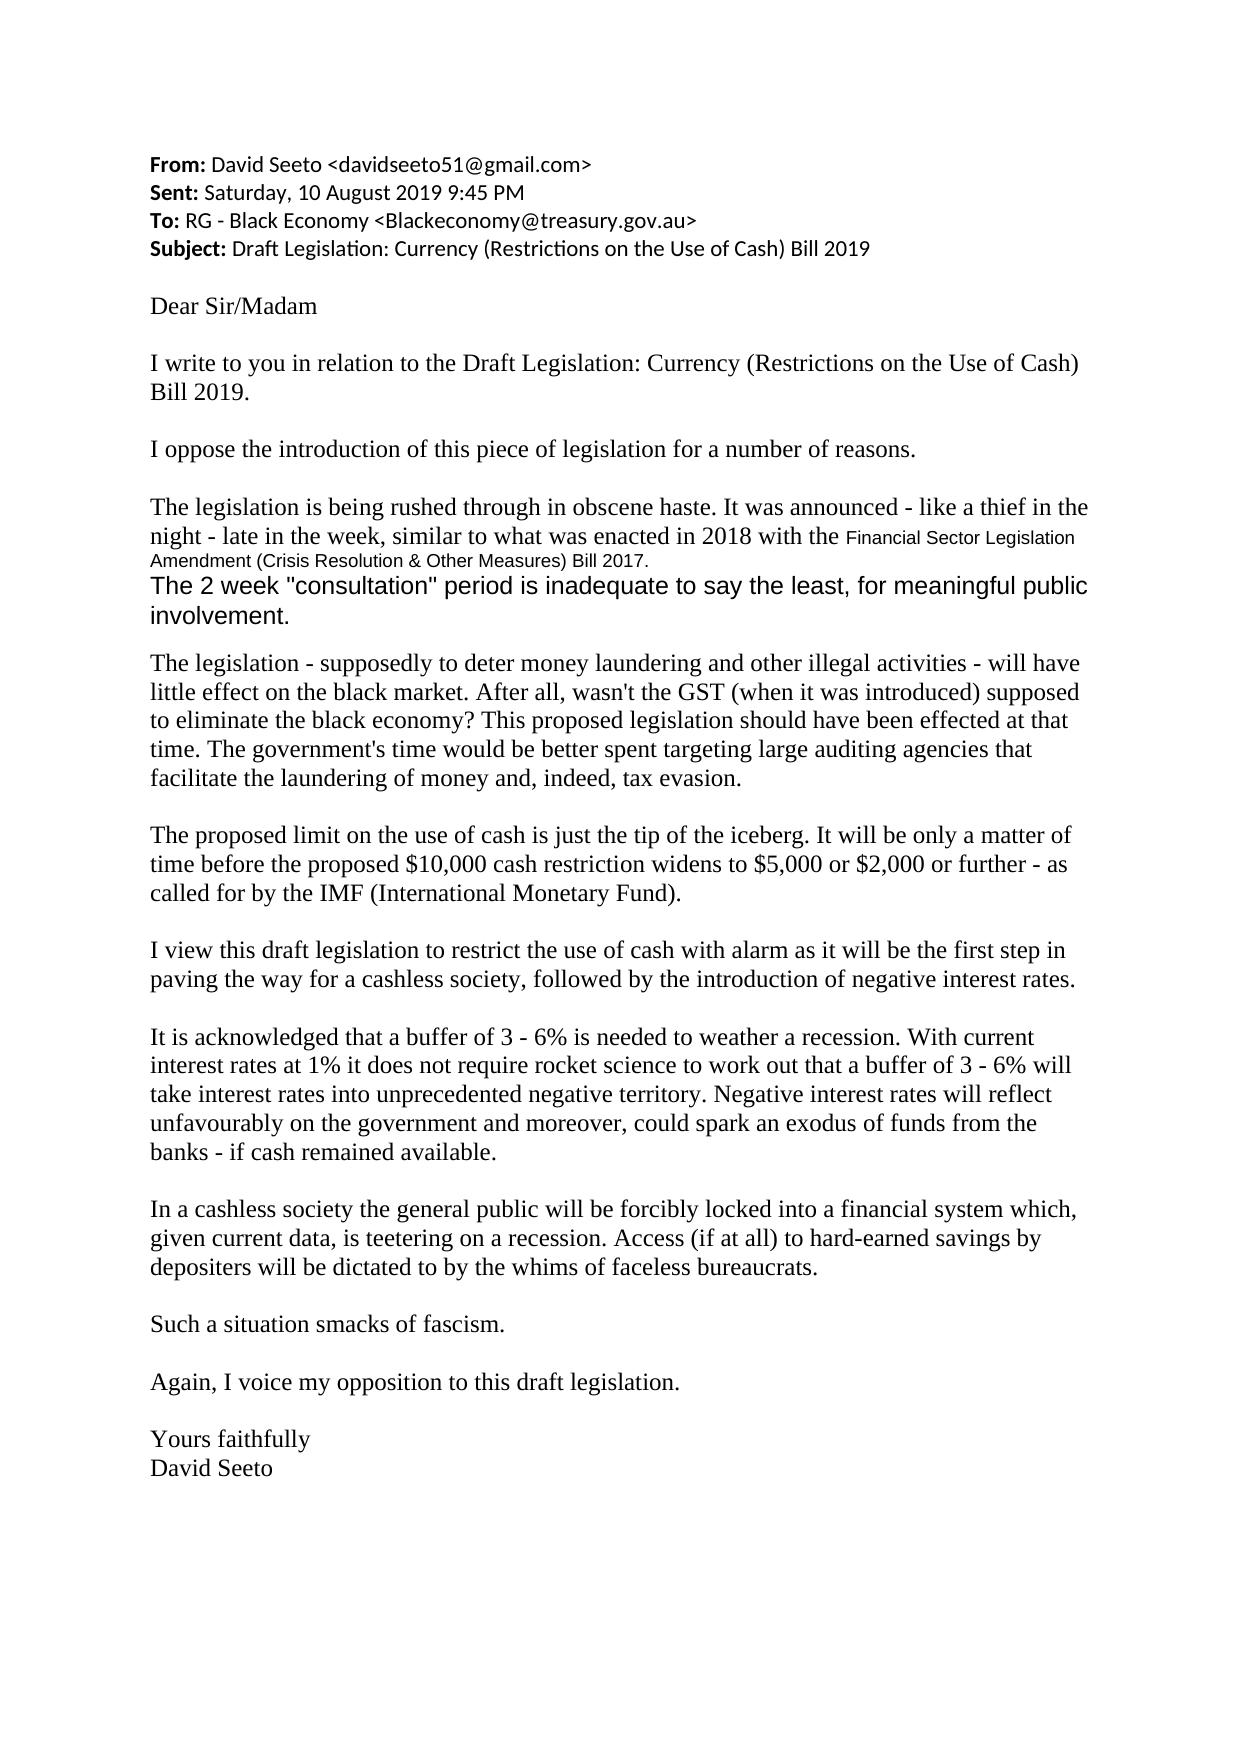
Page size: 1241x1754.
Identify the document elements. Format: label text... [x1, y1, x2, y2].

text It is acknowledged that a buffer of 3 - 6% is needed to weather a recession. With current interest rates at 1% it does not require rocket science to work out that a buffer of 3 - 6% will take interest rates into unprecedented negative territory. Negative interest rates will reflect unfavourably on the government and moreover, could spark an exodus of funds from the banks - if cash remained available. [150, 1022, 1090, 1166]
text David Seeto [150, 1453, 1090, 1482]
text I view this draft legislation to restrict the use of cash with alarm as it will be the first step in paving the way for a cashless society, followed by the introduction of negative interest rates. [150, 936, 1090, 993]
text The 2 week "consultation" period is inadequate to say the least, for meaningful public involvement. [150, 571, 1090, 630]
text Dear Sir/Madam [150, 291, 1090, 319]
text From: David Seeto <davidseeto51@gmail.com> Sent: Saturday, 10 August 2019 9:45 PM To: RG - Black Economy <Blackeconomy@treasury.gov.au> Subject: Draft Legislation: Currency (Restrictions on the Use of Cash) Bill 2019 [150, 150, 1090, 262]
text I oppose the introduction of this piece of legislation for a number of reasons. [150, 434, 1090, 463]
text In a cashless society the general public will be forcibly locked into a financial system which, given current data, is teetering on a recession. Access (if at all) to hard-earned savings by depositers will be dictated to by the whims of faceless bureaucrats. [150, 1194, 1090, 1281]
text The legislation is being rushed through in obscene haste. It was announced - like a thief in the night - late in the week, similar to what was enacted in 2018 with the Financial Sector Legislation Amendment (Crisis Resolution & Other Measures) Bill 2017. [150, 492, 1090, 571]
text The legislation - supposedly to deter money laundering and other illegal activities - will have little effect on the black market. After all, wasn't the GST (when it was introduced) supposed to eliminate the black economy? This proposed legislation should have been effected at that time. The government's time would be better spent targeting large auditing agencies that facilitate the laundering of money and, indeed, tax evasion. [150, 648, 1090, 792]
text Such a situation smacks of fascism. [150, 1309, 1090, 1338]
text The proposed limit on the use of cash is just the tip of the iceberg. It will be only a matter of time before the proposed $10,000 cash restriction widens to $5,000 or $2,000 or further - as called for by the IMF (International Monetary Fund). [150, 821, 1090, 907]
text Yours faithfully [150, 1424, 1090, 1453]
text I write to you in relation to the Draft Legislation: Currency (Restrictions on the Use of Cash) Bill 2019. [150, 348, 1090, 406]
text Again, I voice my opposition to this draft legislation. [150, 1367, 1090, 1396]
